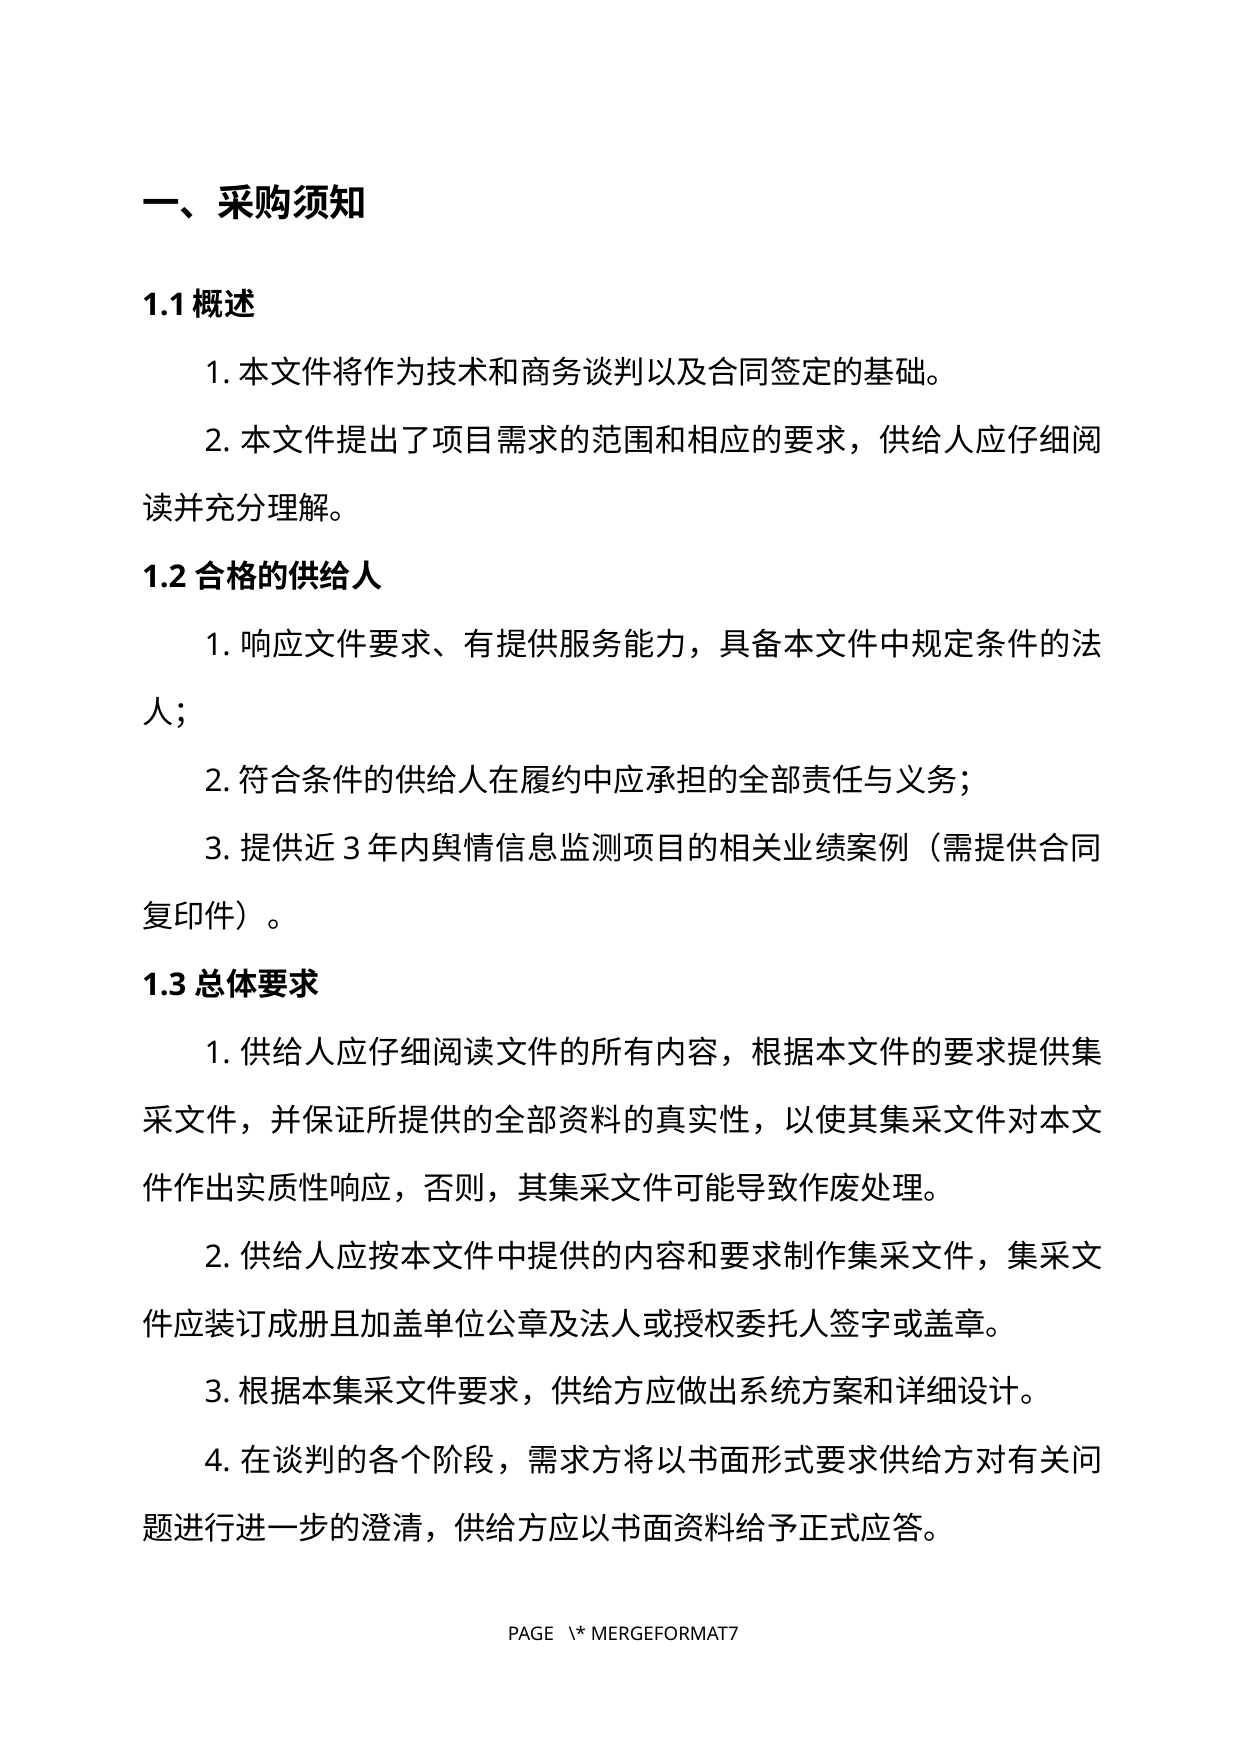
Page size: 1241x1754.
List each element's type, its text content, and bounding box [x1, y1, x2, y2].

text 1. 响应文件要求、有提供服务能力，具备本文件中规定条件的法人； [142, 619, 1104, 732]
text 4. 在谈判的各个阶段，需求方将以书面形式要求供给方对有关问题进行进一步的澄清，供给方应以书面资料给予正式应答。 [142, 1435, 1104, 1548]
text 1. 供给人应仔细阅读文件的所有内容，根据本文件的要求提供集采文件，并保证所提供的全部资料的真实性，以使其集采文件对本文件作出实质性响应，否则，其集采文件可能导致作废处理。 [142, 1027, 1104, 1208]
text 1.1概述 [142, 279, 1104, 324]
text 1. 本文件将作为技术和商务谈判以及合同签定的基础。 [142, 347, 1104, 393]
text 2. 符合条件的供给人在履约中应承担的全部责任与义务； [142, 755, 1104, 801]
text 2. 供给人应按本文件中提供的内容和要求制作集采文件，集采文件应装订成册且加盖单位公章及法人或授权委托人签字或盖章。 [142, 1231, 1104, 1344]
text 1.3 总体要求 [142, 959, 1104, 1004]
text 3. 提供近3年内舆情信息监测项目的相关业绩案例（需提供合同复印件）。 [142, 823, 1104, 936]
text 1.2 合格的供给人 [142, 551, 1104, 597]
text 2. 本文件提出了项目需求的范围和相应的要求，供给人应仔细阅读并充分理解。 [142, 415, 1104, 528]
text 3. 根据本集采文件要求，供给方应做出系统方案和详细设计。 [142, 1367, 1104, 1412]
text 一、采购须知 [142, 173, 1104, 227]
